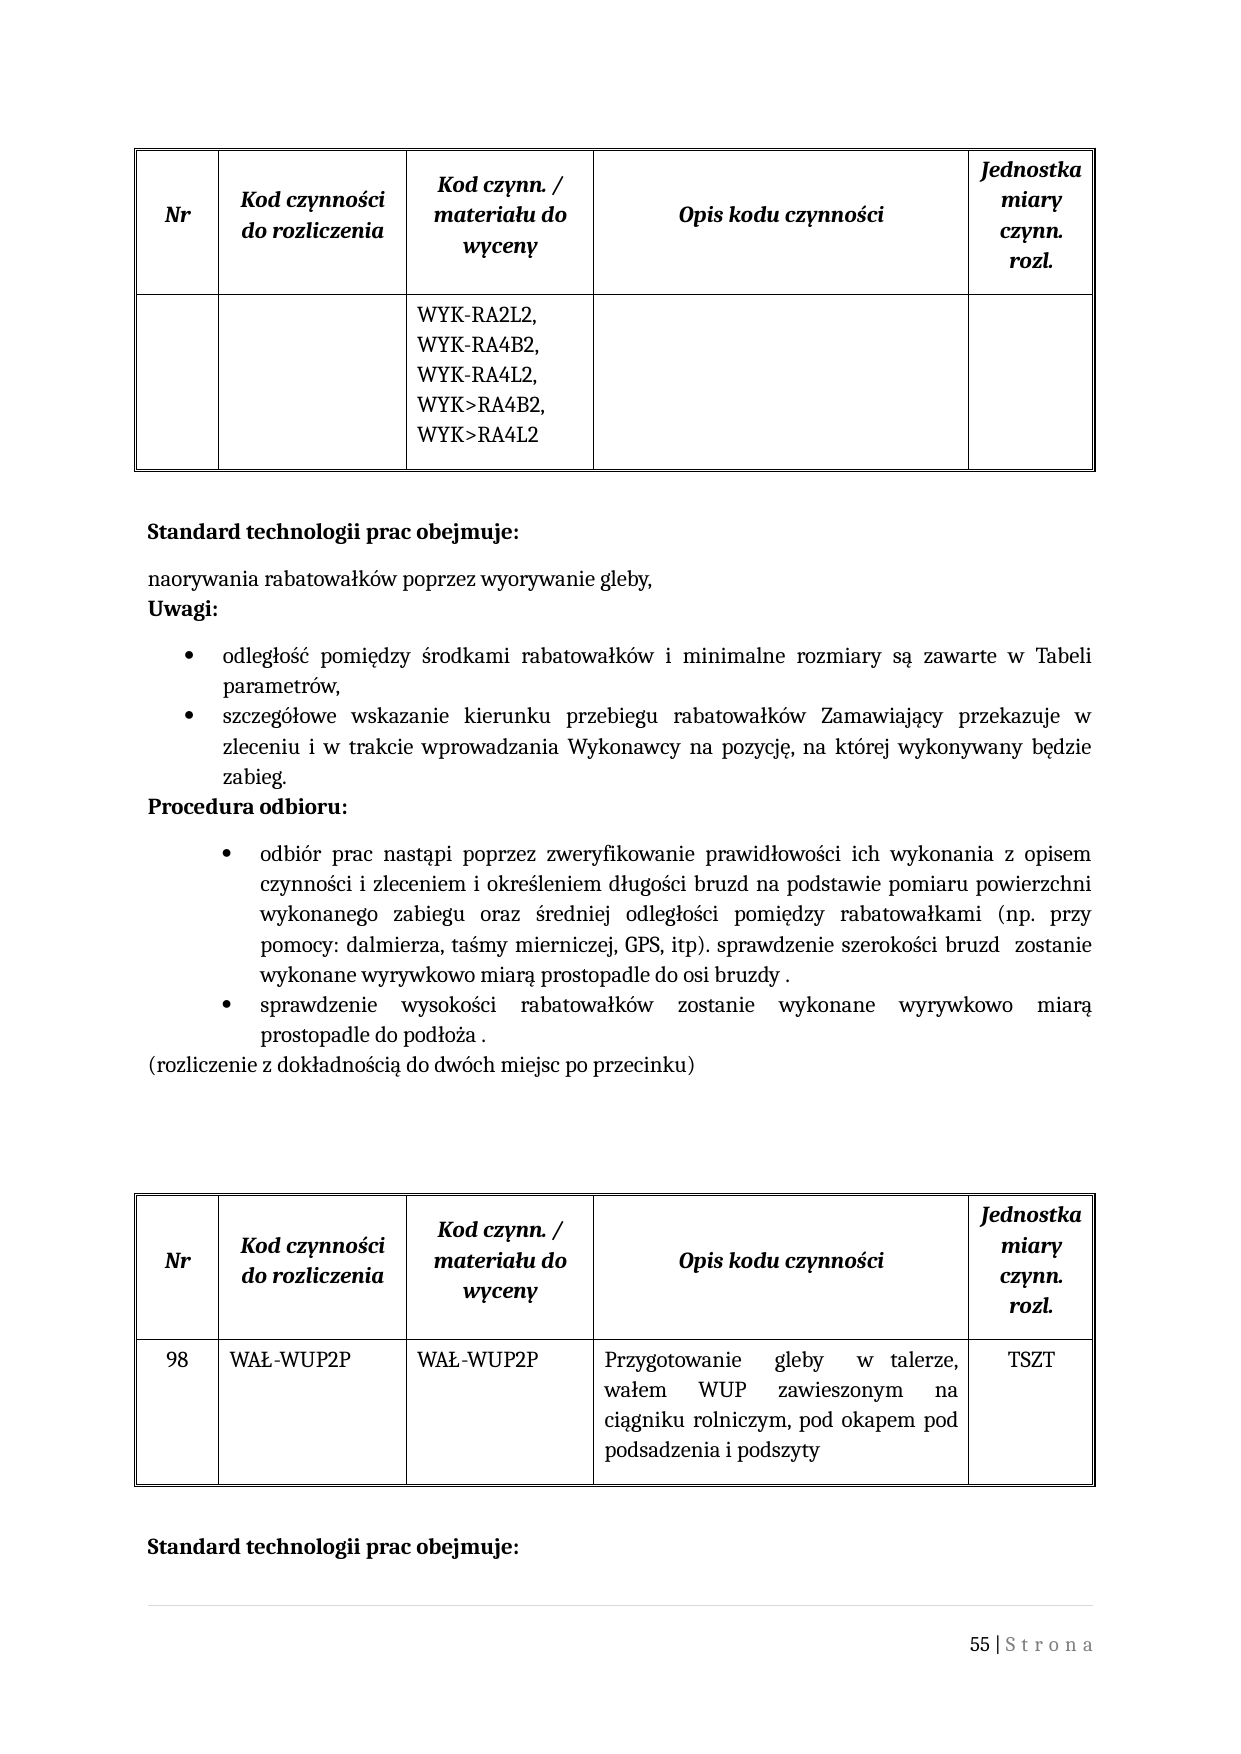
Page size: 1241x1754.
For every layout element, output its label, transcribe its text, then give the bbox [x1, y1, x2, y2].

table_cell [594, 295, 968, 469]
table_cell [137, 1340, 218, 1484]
text (rozliczenie z dokładnością do dwóch miejsc po przecinku) [148, 1052, 1093, 1078]
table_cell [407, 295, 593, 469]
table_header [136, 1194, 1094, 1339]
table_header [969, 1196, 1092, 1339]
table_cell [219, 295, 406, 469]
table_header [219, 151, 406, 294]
text Standard technologii prac obejmuje: [148, 1534, 1093, 1560]
list sprawdzenie wysokości rabatowałków zostanie wykonane wyrywkowo miarą prostopadle do podłoża . [223, 992, 1093, 1048]
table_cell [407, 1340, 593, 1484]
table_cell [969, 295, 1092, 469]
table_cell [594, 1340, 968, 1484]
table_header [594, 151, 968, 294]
list odbiór prac nastąpi poprzez zweryfikowanie prawidłowości ich wykonania z opisem czynności i zleceniem i określeniem długości bruzd na podstawie pomiaru powierzchni wykonanego zabiegu oraz średniej odległości pomiędzy rabatowałkami (np. przy pomocy: dalmierza, taśmy mierniczej, GPS, itp). sprawdzenie szerokości bruzd zostanie wykonane wyrywkowo miarą prostopadle do osi bruzdy . [223, 841, 1093, 988]
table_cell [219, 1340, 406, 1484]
text Procedura odbioru: [148, 794, 1093, 820]
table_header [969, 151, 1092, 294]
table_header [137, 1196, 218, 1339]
text Standard technologii prac obejmuje: [148, 519, 1093, 545]
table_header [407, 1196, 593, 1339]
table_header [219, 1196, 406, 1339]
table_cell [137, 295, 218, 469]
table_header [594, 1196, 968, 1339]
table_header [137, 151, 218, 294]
list szczegółowe wskazanie kierunku przebiegu rabatowałków Zamawiający przekazuje w zleceniu i w trakcie wprowadzania Wykonawcy na pozycję, na której wykonywany będzie zabieg. [185, 703, 1093, 790]
text naorywania rabatowałków poprzez wyorywanie gleby, [148, 566, 1093, 592]
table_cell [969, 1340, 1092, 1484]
text Uwagi: [148, 596, 1093, 622]
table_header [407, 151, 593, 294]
list odległość pomiędzy środkami rabatowałków i minimalne rozmiary są zawarte w Tabeli parametrów, [185, 643, 1093, 699]
